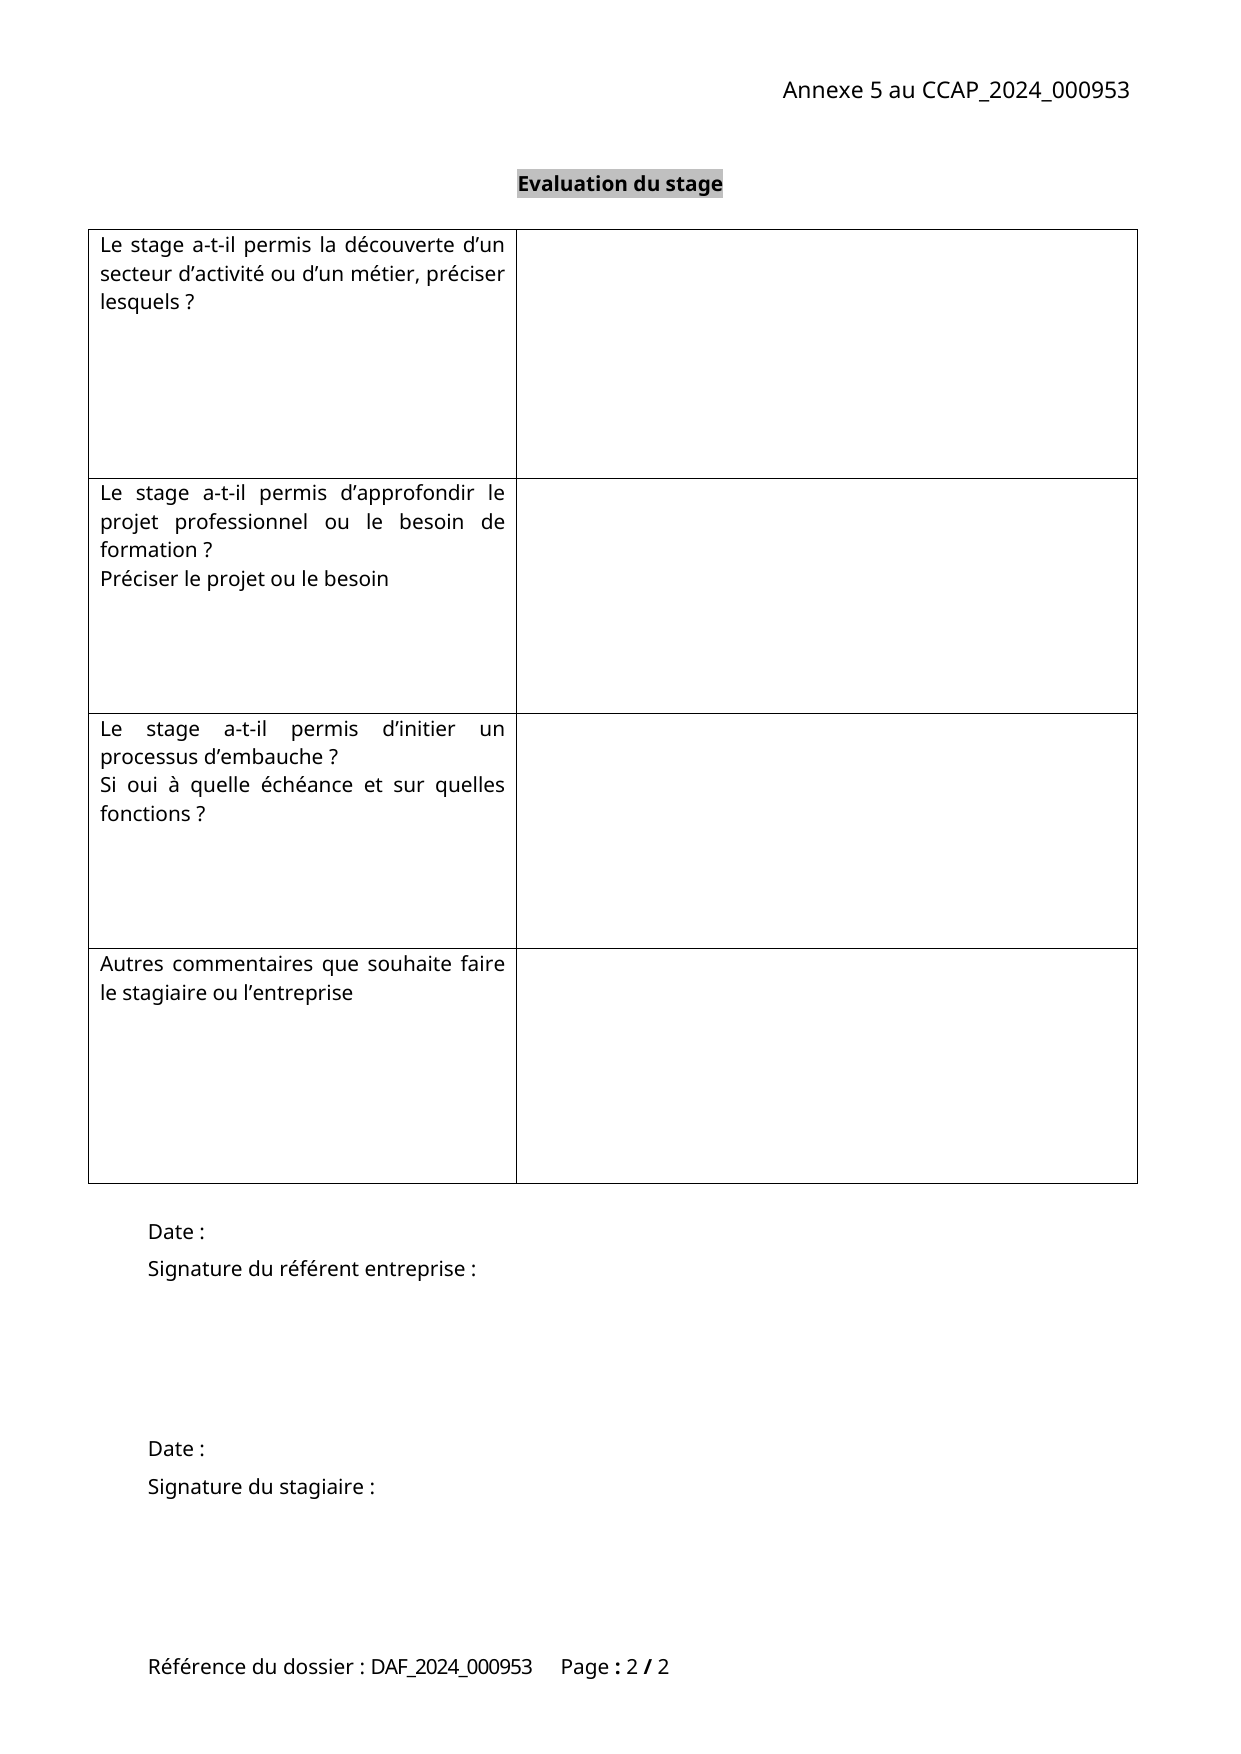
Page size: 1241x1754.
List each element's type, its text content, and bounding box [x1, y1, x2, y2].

table_cell [517, 479, 1137, 713]
table_cell Le stage a-t-il permis d’initier un processus d’embauche ? Si oui à quelle échéance et sur quelles fonctions ? [89, 714, 516, 948]
table_cell [517, 714, 1137, 948]
table_cell Le stage a-t-il permis d’approfondir le projet professionnel ou le besoin de formation ? Préciser le projet ou le besoin [89, 479, 516, 713]
text Signature du stagiaire : [148, 1463, 1093, 1500]
table_header Le stage a-t-il permis la découverte d’un secteur d’activité ou d’un métier, préciser lesquels ? [89, 230, 516, 477]
text Date : [148, 1425, 1093, 1463]
table_header [517, 230, 1137, 477]
table_cell Autres commentaires que souhaite faire le stagiaire ou l’entreprise [89, 949, 516, 1183]
text Date : [148, 1208, 1093, 1246]
text Signature du référent entreprise : [148, 1246, 1093, 1283]
table_cell [517, 949, 1137, 1183]
text Evaluation du stage [148, 160, 1093, 198]
